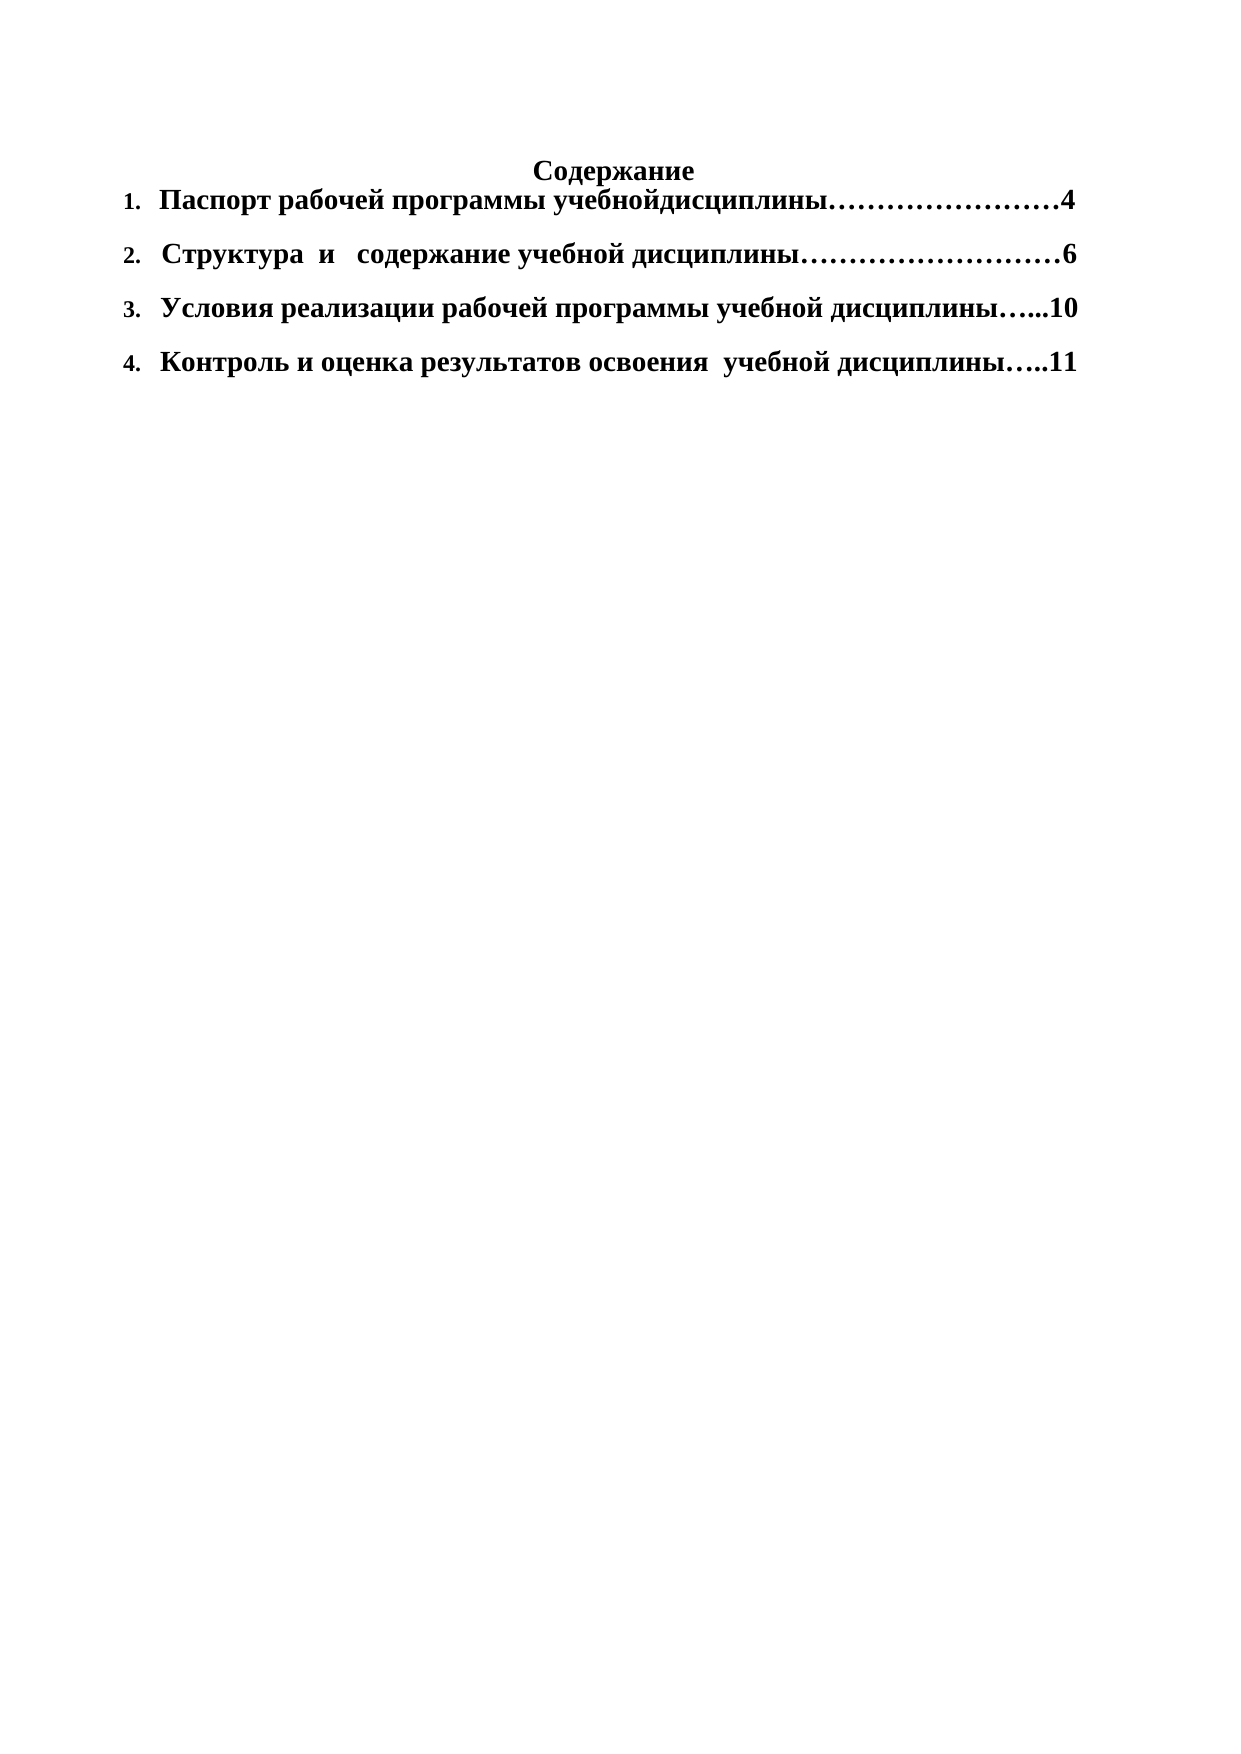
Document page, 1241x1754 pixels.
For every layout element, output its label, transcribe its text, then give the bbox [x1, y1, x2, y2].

list Паспорт рабочей программы учебнойдисциплины……………………4 [123, 187, 1085, 216]
list Структура и содержание учебной дисциплины………………………6 [123, 241, 1062, 269]
list Контроль и оценка результатов освоения учебной дисциплины…..11 [123, 348, 1085, 377]
text Содержание [110, 153, 1116, 187]
list Условия реализации рабочей программы учебной дисциплины…...10 [123, 294, 1085, 323]
